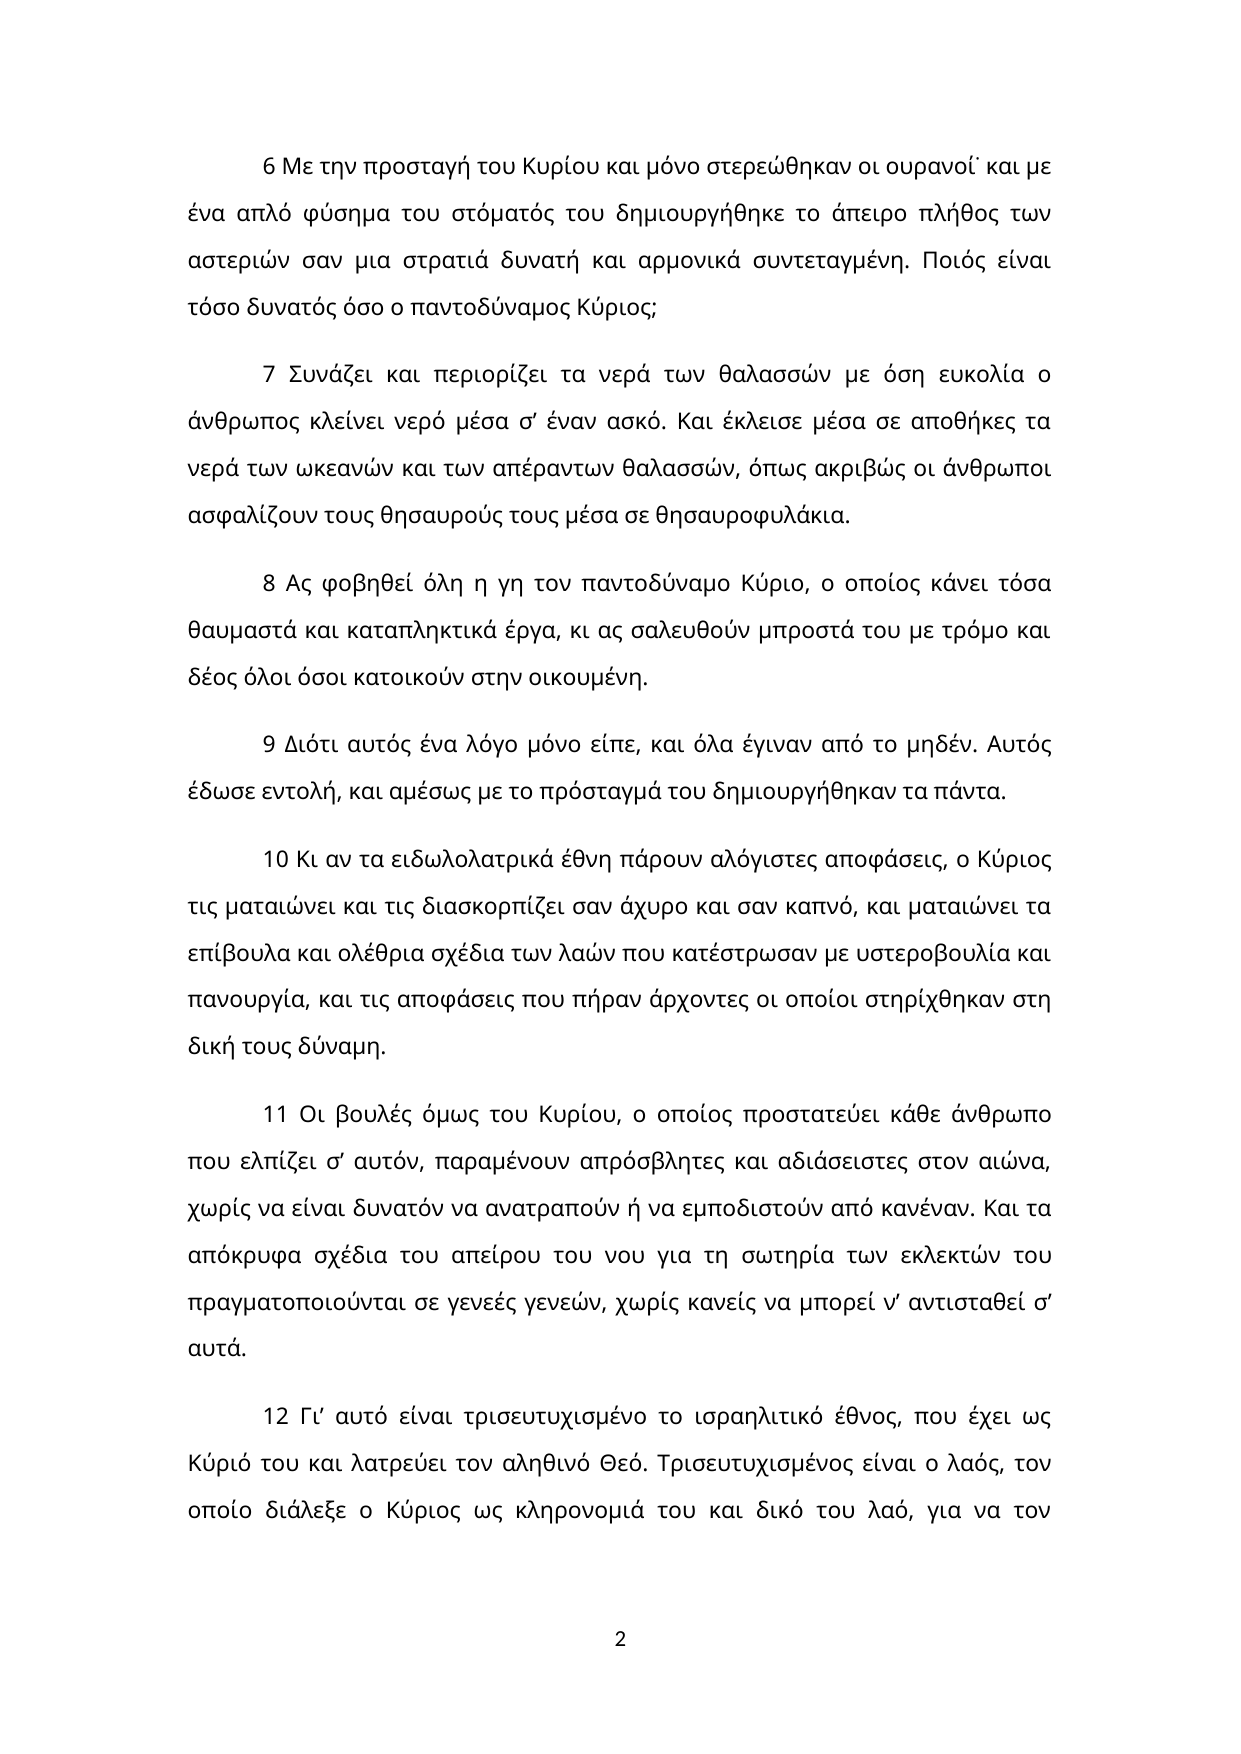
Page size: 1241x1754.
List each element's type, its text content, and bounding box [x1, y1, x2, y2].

text 7 Συνάζει και περιορίζει τα νερά των θαλασσών με όση ευκολία ο άνθρωπος κλείνει νερό μέσα σ’ έναν ασκό. Και έκλεισε μέσα σε αποθήκες τα νερά των ωκεανών και των απέραντων θαλασσών, όπως ακριβώς οι άνθρωποι ασφαλίζουν τους θησαυρούς τους μέσα σε θησαυροφυλάκια. [187, 358, 1053, 530]
text 8 Ας φοβηθεί όλη η γη τον παντοδύναμο Κύριο, ο οποίος κάνει τόσα θαυμαστά και καταπληκτικά έργα, κι ας σαλευθούν μπροστά του με τρόμο και δέος όλοι όσοι κατοικούν στην οικουμένη. [187, 567, 1053, 692]
text 11 Οι βουλές όμως του Κυρίου, ο οποίος προστατεύει κάθε άνθρωπο που ελπίζει σ’ αυτόν, παραμένουν απρόσβλητες και αδιάσειστες στον αιώνα, χωρίς να είναι δυνατόν να ανατραπούν ή να εμποδιστούν από κανέναν. Και τα απόκρυφα σχέδια του απείρου του νου για τη σωτηρία των εκλεκτών του πραγματοποιούνται σε γενεές γενεών, χωρίς κανείς να μπορεί ν’ αντισταθεί σ’ αυτά. [187, 1098, 1053, 1363]
text 9 Διότι αυτός ένα λόγο μόνο είπε, και όλα έγιναν από το μηδέν. Αυτός έδωσε εντολή, και αμέσως με το πρόσταγμά του δημιουργήθηκαν τα πάντα. [187, 728, 1053, 806]
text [187, 1400, 1053, 1525]
text 6 Με την προσταγή του Κυρίου και μόνο στερεώθηκαν οι ουρανοί˙ και με ένα απλό φύσημα του στόματός του δημιουργήθηκε το άπειρο πλήθος των αστεριών σαν μια στρατιά δυνατή και αρμονικά συντεταγμένη. Ποιός είναι τόσο δυνατός όσο ο παντοδύναμος Κύριος; [187, 150, 1053, 322]
text 10 Κι αν τα ειδωλολατρικά έθνη πάρουν αλόγιστες αποφάσεις, ο Κύριος τις ματαιώνει και τις διασκορπίζει σαν άχυρο και σαν καπνό, και ματαιώνει τα επίβουλα και ολέθρια σχέδια των λαών που κατέστρωσαν με υστεροβουλία και πανουργία, και τις αποφάσεις που πήραν άρχοντες οι οποίοι στηρίχθηκαν στη δική τους δύναμη. [187, 843, 1053, 1061]
